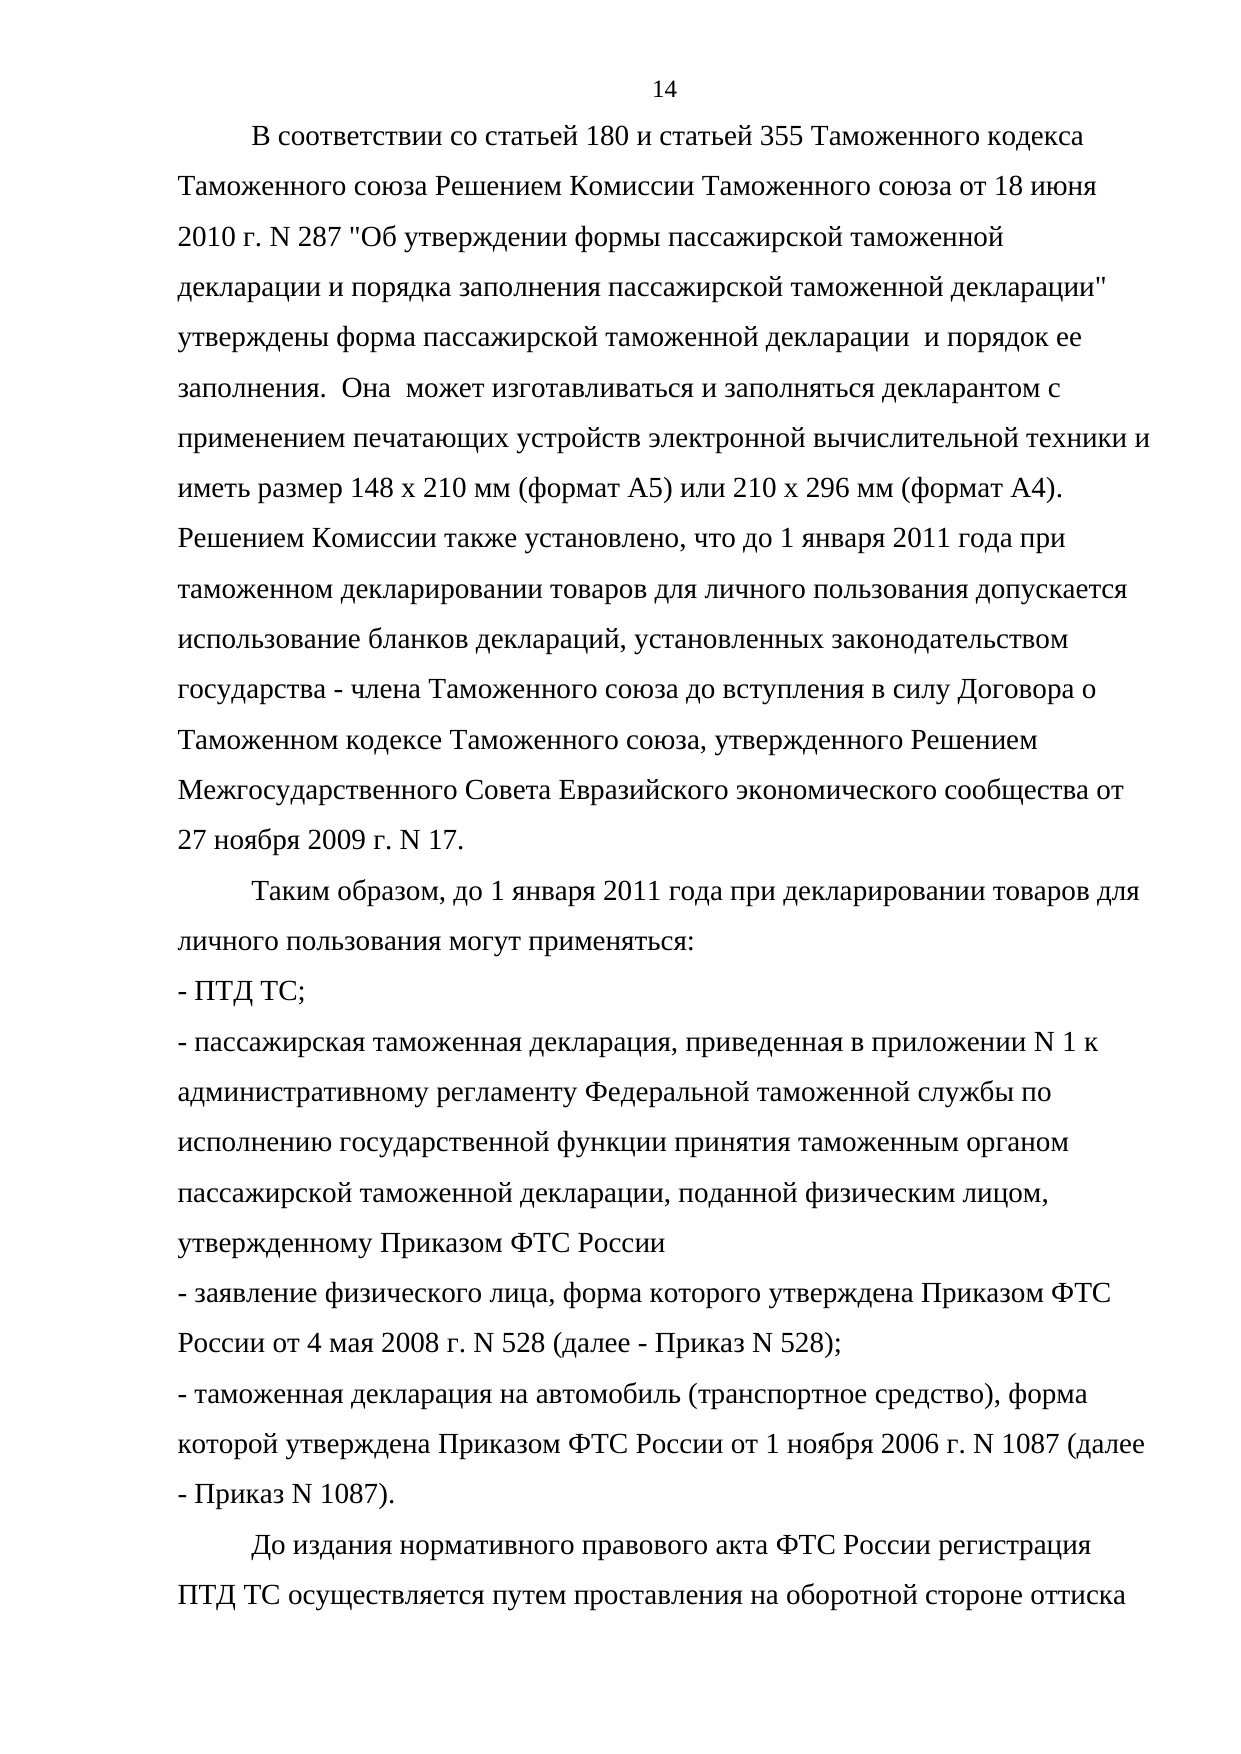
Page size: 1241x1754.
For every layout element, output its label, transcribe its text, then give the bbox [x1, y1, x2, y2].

text Таким образом, до 1 января 2011 года при декларировании товаров для личного пользования могут применяться: - ПТД ТС; - пассажирская таможенная декларация, приведенная в приложении N 1 к административному регламенту Федеральной таможенной службы по исполнению государственной функции принятия таможенным органом пассажирской таможенной декларации, поданной физическим лицом, утвержденному Приказом ФТС России - заявление физического лица, форма которого утверждена Приказом ФТС России от 4 мая . N 528 (далее - Приказ N 528); - таможенная декларация на автомобиль (транспортное средство), форма которой утверждена Приказом ФТС России от 1 ноября . N 1087 (далее - Приказ N 1087). [177, 873, 1152, 1510]
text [177, 1527, 1152, 1611]
text В соответствии со статьей 180 и статьей 355 Таможенного кодекса Таможенного союза Решением Комиссии Таможенного союза от 18 июня . N 287 "Об утверждении формы пассажирской таможенной декларации и порядка заполнения пассажирской таможенной декларации" утверждены форма пассажирской таможенной декларации и порядок ее заполнения. Она может изготавливаться и заполняться декларантом с применением печатающих устройств электронной вычислительной техники и иметь размер 148 x (формат A5) или 210 x (формат A4). Решением Комиссии также установлено, что до 1 января 2011 года при таможенном декларировании товаров для личного пользования допускается использование бланков деклараций, установленных законодательством государства - члена Таможенного союза до вступления в силу Договора о Таможенном кодексе Таможенного союза, утвержденного Решением Межгосударственного Совета Евразийского экономического сообщества от 27 ноября . N 17. [177, 118, 1152, 856]
